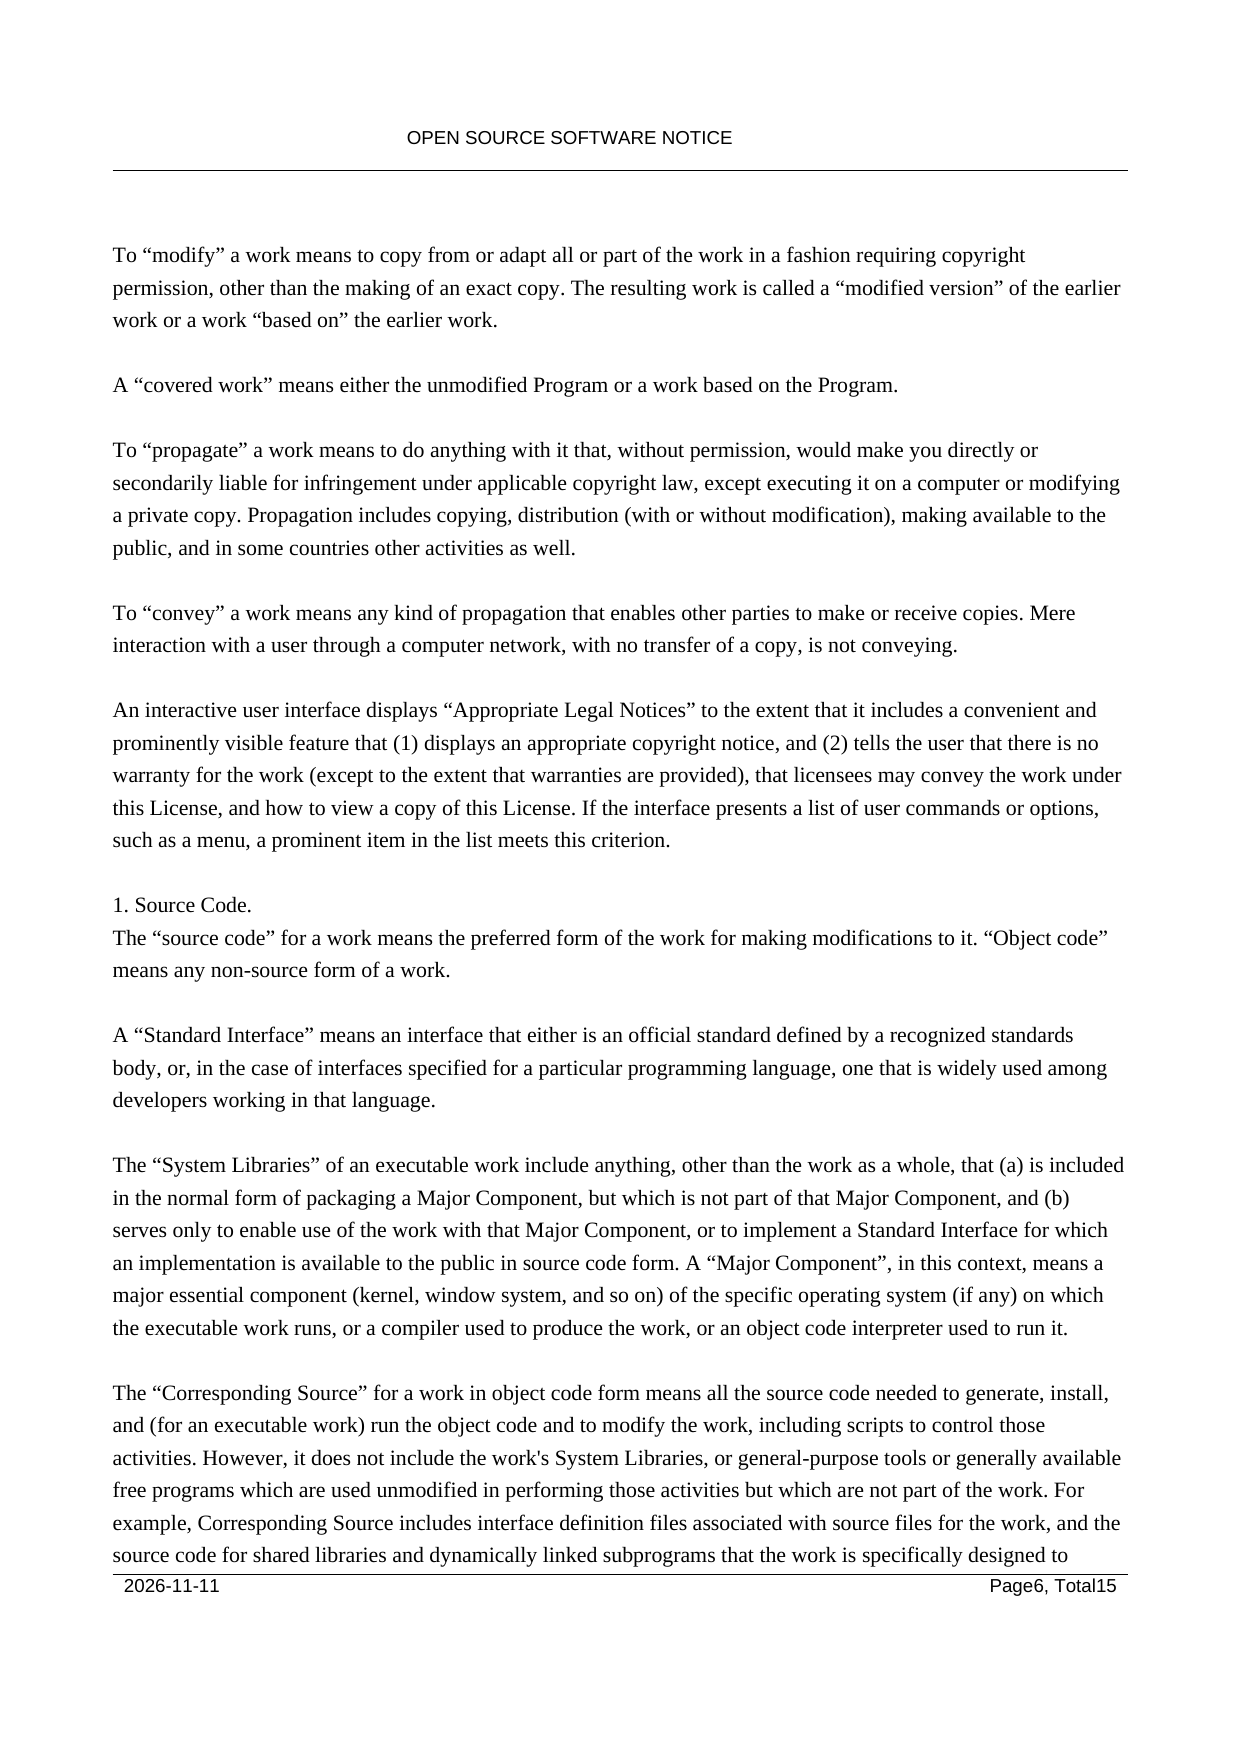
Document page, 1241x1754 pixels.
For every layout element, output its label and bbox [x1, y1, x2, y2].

text [112, 206, 1128, 1571]
